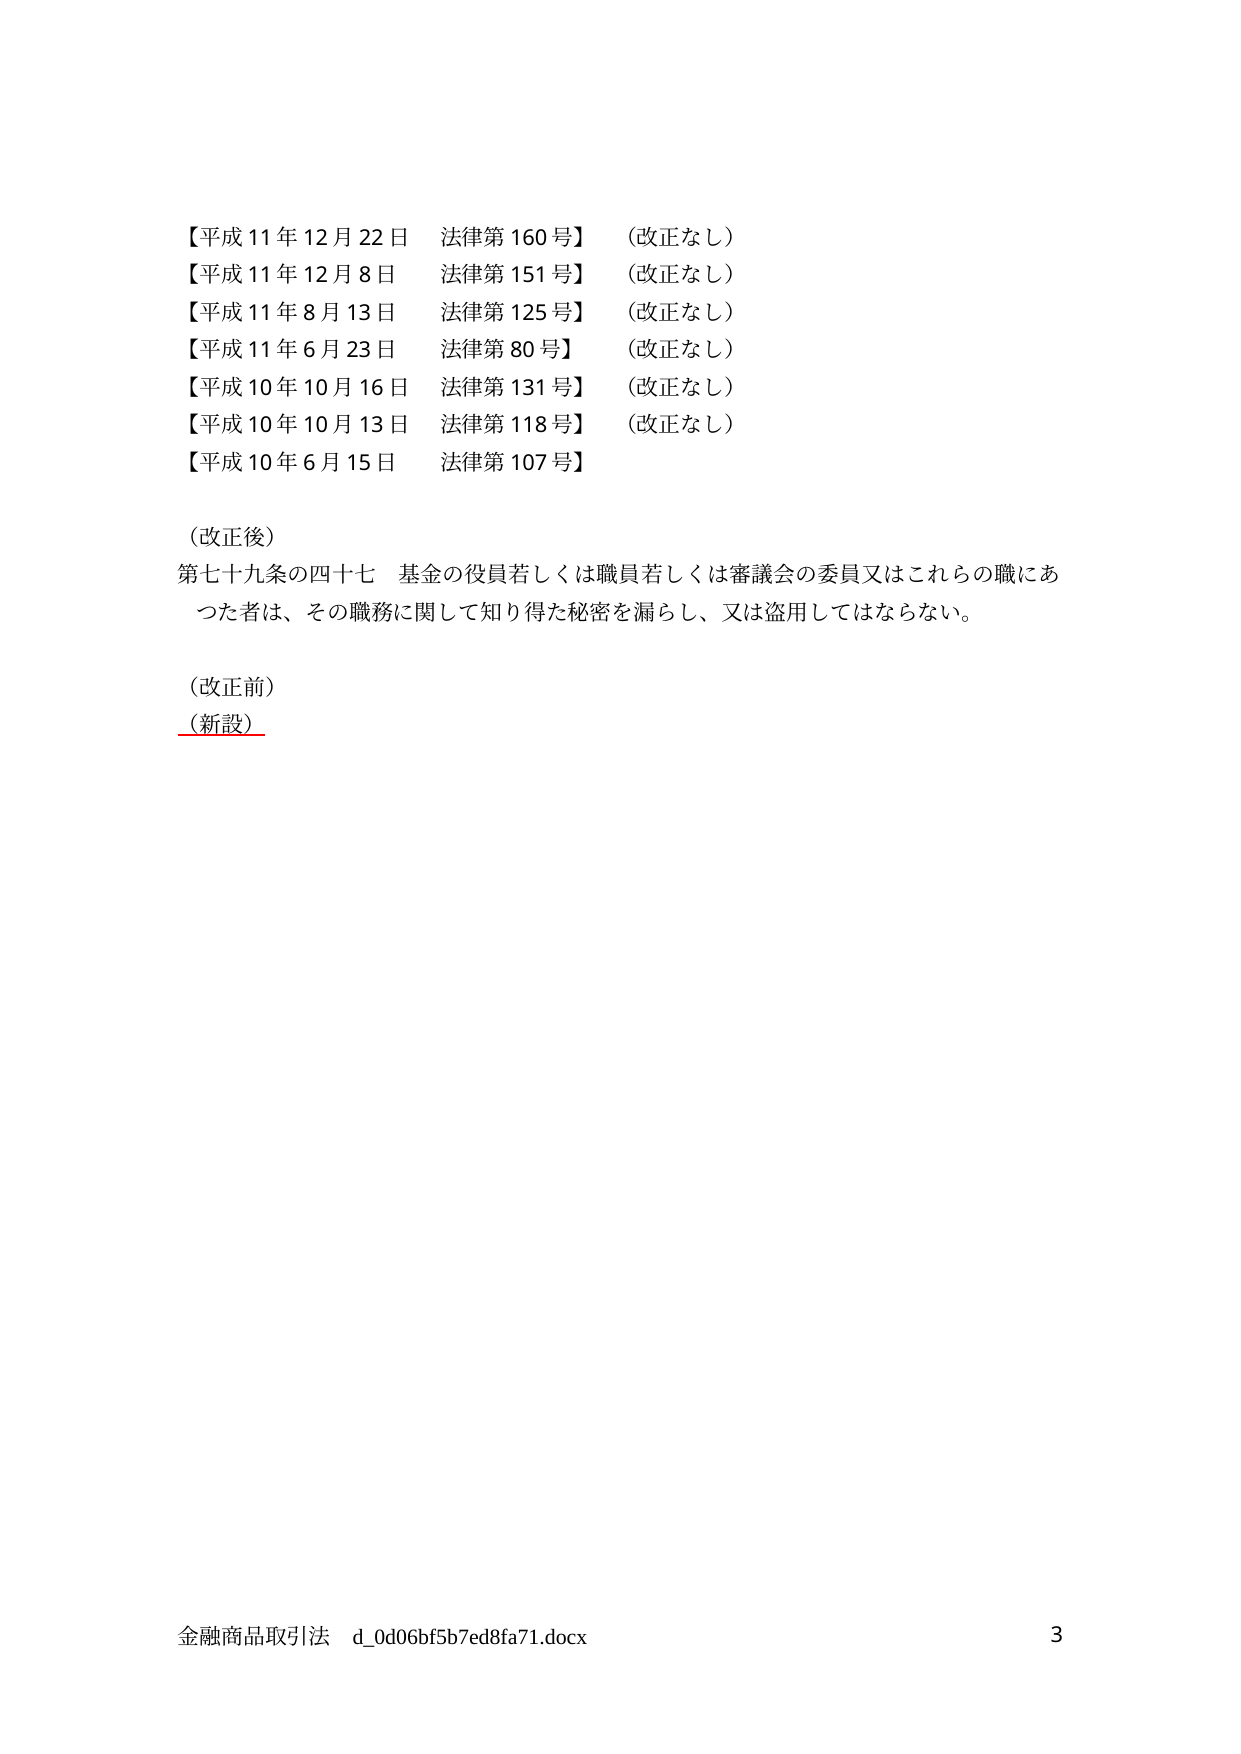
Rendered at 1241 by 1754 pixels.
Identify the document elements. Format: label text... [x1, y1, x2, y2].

text 【平成10年6月15日 法律第107号】 [177, 442, 1063, 479]
text （新設） [177, 704, 1063, 742]
text 【平成10年10月16日 法律第131号】 （改正なし） [177, 367, 1063, 404]
text （改正後） [177, 517, 1063, 554]
text 【平成11年12月22日 法律第160号】 （改正なし） [177, 217, 1063, 254]
text 【平成11年8月13日 法律第125号】 （改正なし） [177, 292, 1063, 329]
text 【平成11年12月8日 法律第151号】 （改正なし） [177, 254, 1063, 292]
text 【平成10年10月13日 法律第118号】 （改正なし） [177, 404, 1063, 442]
text 【平成11年6月23日 法律第80号】 （改正なし） [177, 329, 1063, 367]
text （改正前） [177, 667, 1063, 704]
text 第七十九条の四十七 基金の役員若しくは職員若しくは審議会の委員又はこれらの職にあつた者は、その職務に関して知り得た秘密を漏らし、又は盗用してはならない。 [177, 554, 1063, 629]
